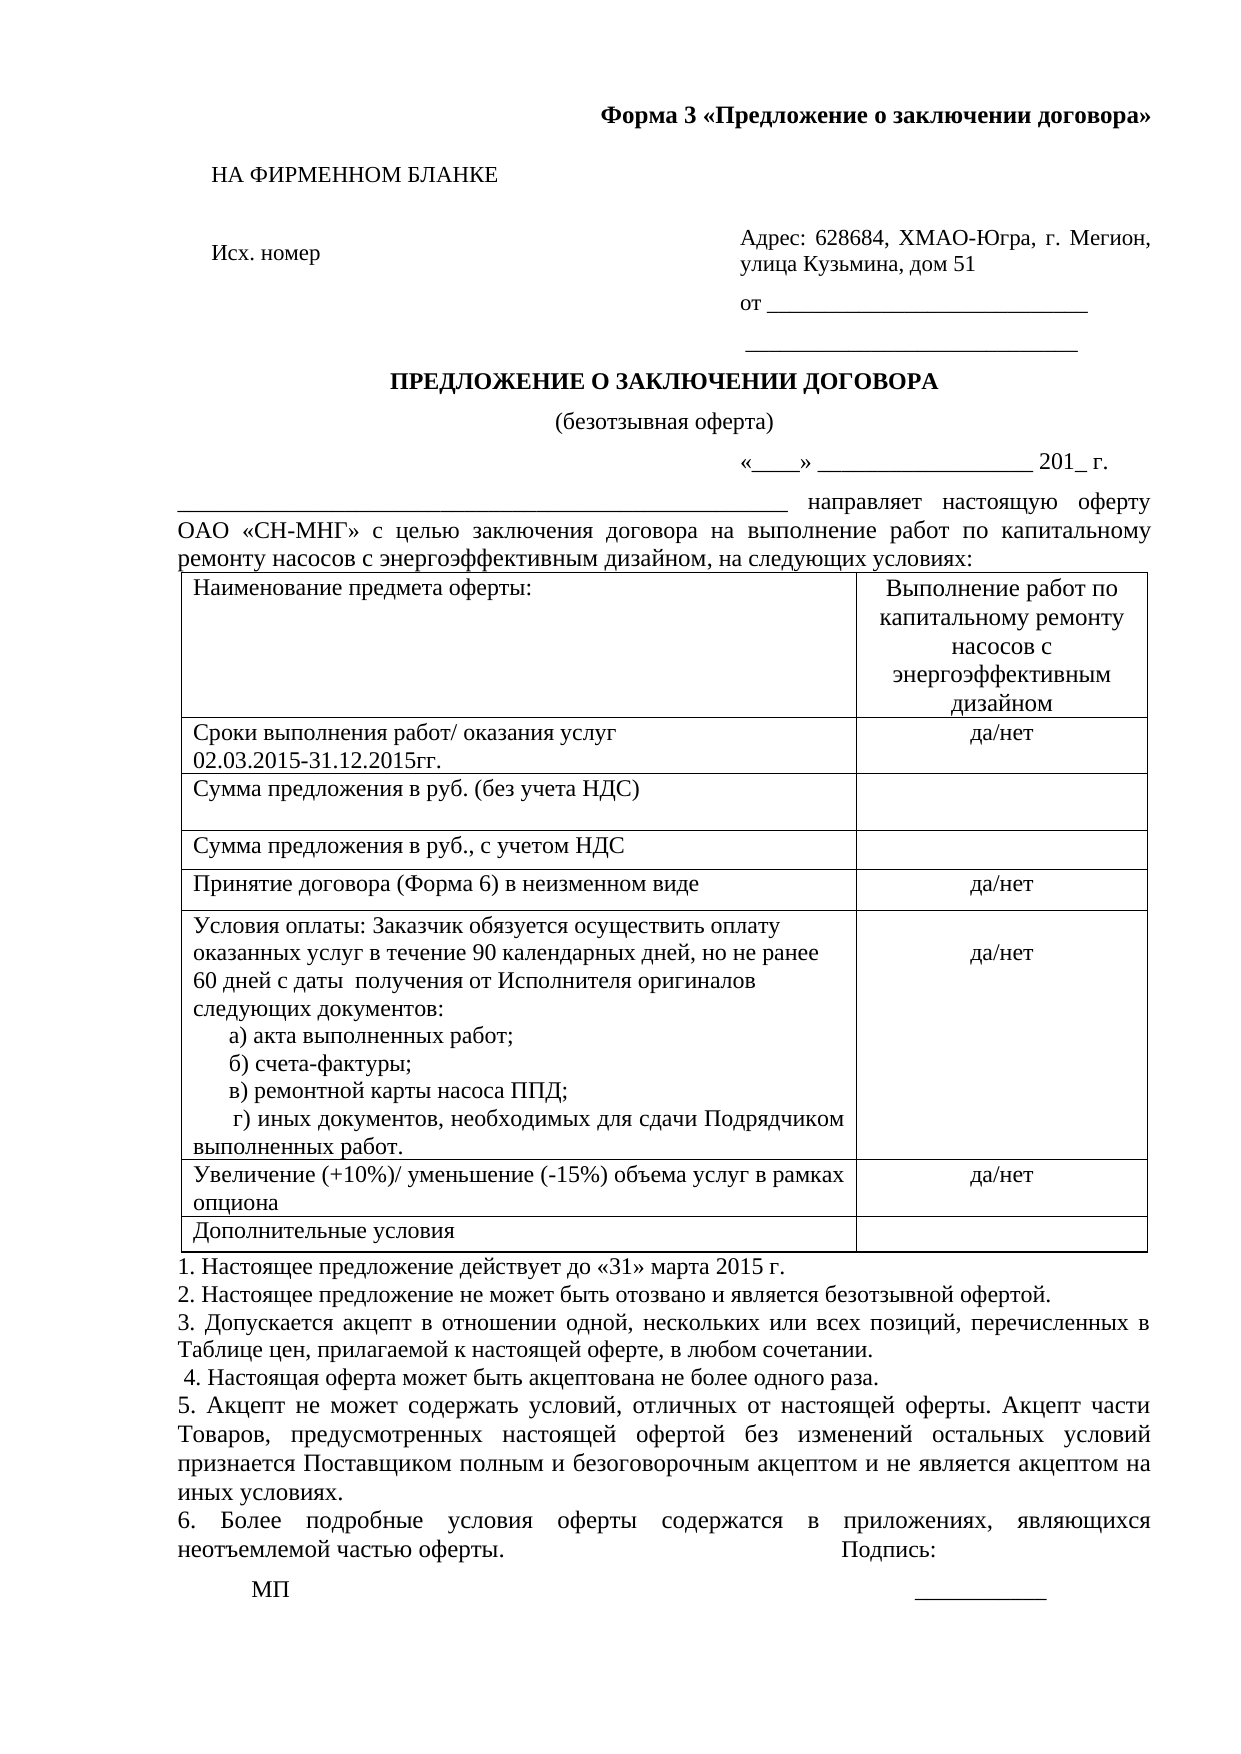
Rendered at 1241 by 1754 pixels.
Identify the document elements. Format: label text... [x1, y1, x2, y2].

table_cell Дополнительные условия [182, 1217, 856, 1251]
table_header Выполнение работ по капитальному ремонту насосов с энергоэффективным дизайном [857, 573, 1147, 717]
table_header Наименование предмета оферты: [182, 573, 856, 717]
text МП ___________ [177, 1575, 1152, 1603]
text 3. Допускается акцепт в отношении одной, нескольких или всех позиций, перечисленных в Таблице цен, прилагаемой к настоящей оферте, в любом сочетании. [177, 1308, 1152, 1363]
table_cell да/нет [857, 718, 1147, 773]
table_cell да/нет [857, 1160, 1147, 1216]
table_cell Сумма предложения в руб., с учетом НДС [182, 831, 856, 868]
table_cell Сроки выполнения работ/ оказания услуг 02.03.2015-31.12.2015гг. [182, 718, 856, 773]
table_cell [857, 774, 1147, 829]
table_cell да/нет [857, 911, 1147, 1159]
text Адрес: 628684, ХМАО-Югра, г. Мегион, улица Кузьмина, дом 51 [740, 224, 1152, 277]
text «____» __________________ 201_ г. [740, 447, 1152, 475]
text 4. Настоящая оферта может быть акцептована не более одного раза. [177, 1363, 1152, 1390]
text от ____________________________ [740, 289, 1152, 316]
table_cell да/нет [857, 870, 1147, 910]
text ___________________________________________________ направляет настоящую оферту ОАО «СН-МНГ» с целью заключения договора на выполнение работ по капитальному ремонту насосов с энергоэффективным дизайном, на следующих условиях: [177, 487, 1152, 572]
text 6. Более подробные условия оферты содержатся в приложениях, являющихся неотъемлемой частью оферты. Подпись: [177, 1505, 1152, 1563]
text ПРЕДЛОЖЕНИЕ О ЗАКЛЮЧЕНИИ ДОГОВОРА [177, 367, 1152, 394]
table_cell Сумма предложения в руб. (без учета НДС) [182, 774, 856, 829]
text 5. Акцепт не может содержать условий, отличных от настоящей оферты. Акцепт части Товаров, предусмотренных настоящей офертой без изменений остальных условий признается Поставщиком полным и безоговорочным акцептом и не является акцептом на иных условиях. [177, 1390, 1152, 1505]
table_cell Принятие договора (Форма 6) в неизменном виде [182, 870, 856, 910]
text 1. Настоящее предложение действует до «31» марта 2015 г. [177, 1252, 1152, 1280]
table_cell [857, 1217, 1147, 1251]
text Форма 3 «Предложение о заключении договора» [177, 100, 1152, 129]
table_cell Увеличение (+10%)/ уменьшение (-15%) объема услуг в рамках опциона [182, 1160, 856, 1216]
table_cell [857, 831, 1147, 868]
table_cell Условия оплаты: Заказчик обязуется осуществить оплату оказанных услуг в течение 90 календарных дней, но не ранее 60 дней с даты получения от Исполнителя оригиналов следующих документов: а) акта выполненных работ; б) счета-фактуры; в) ремонтной карты насоса ППД; г) иных документов, необходимых для сдачи Подрядчиком выполненных работ. [182, 911, 856, 1159]
text 2. Настоящее предложение не может быть отозвано и является безотзывной офертой. [177, 1280, 1152, 1308]
text _____________________________ [740, 328, 1152, 354]
text (безотзывная оферта) [177, 407, 1152, 434]
